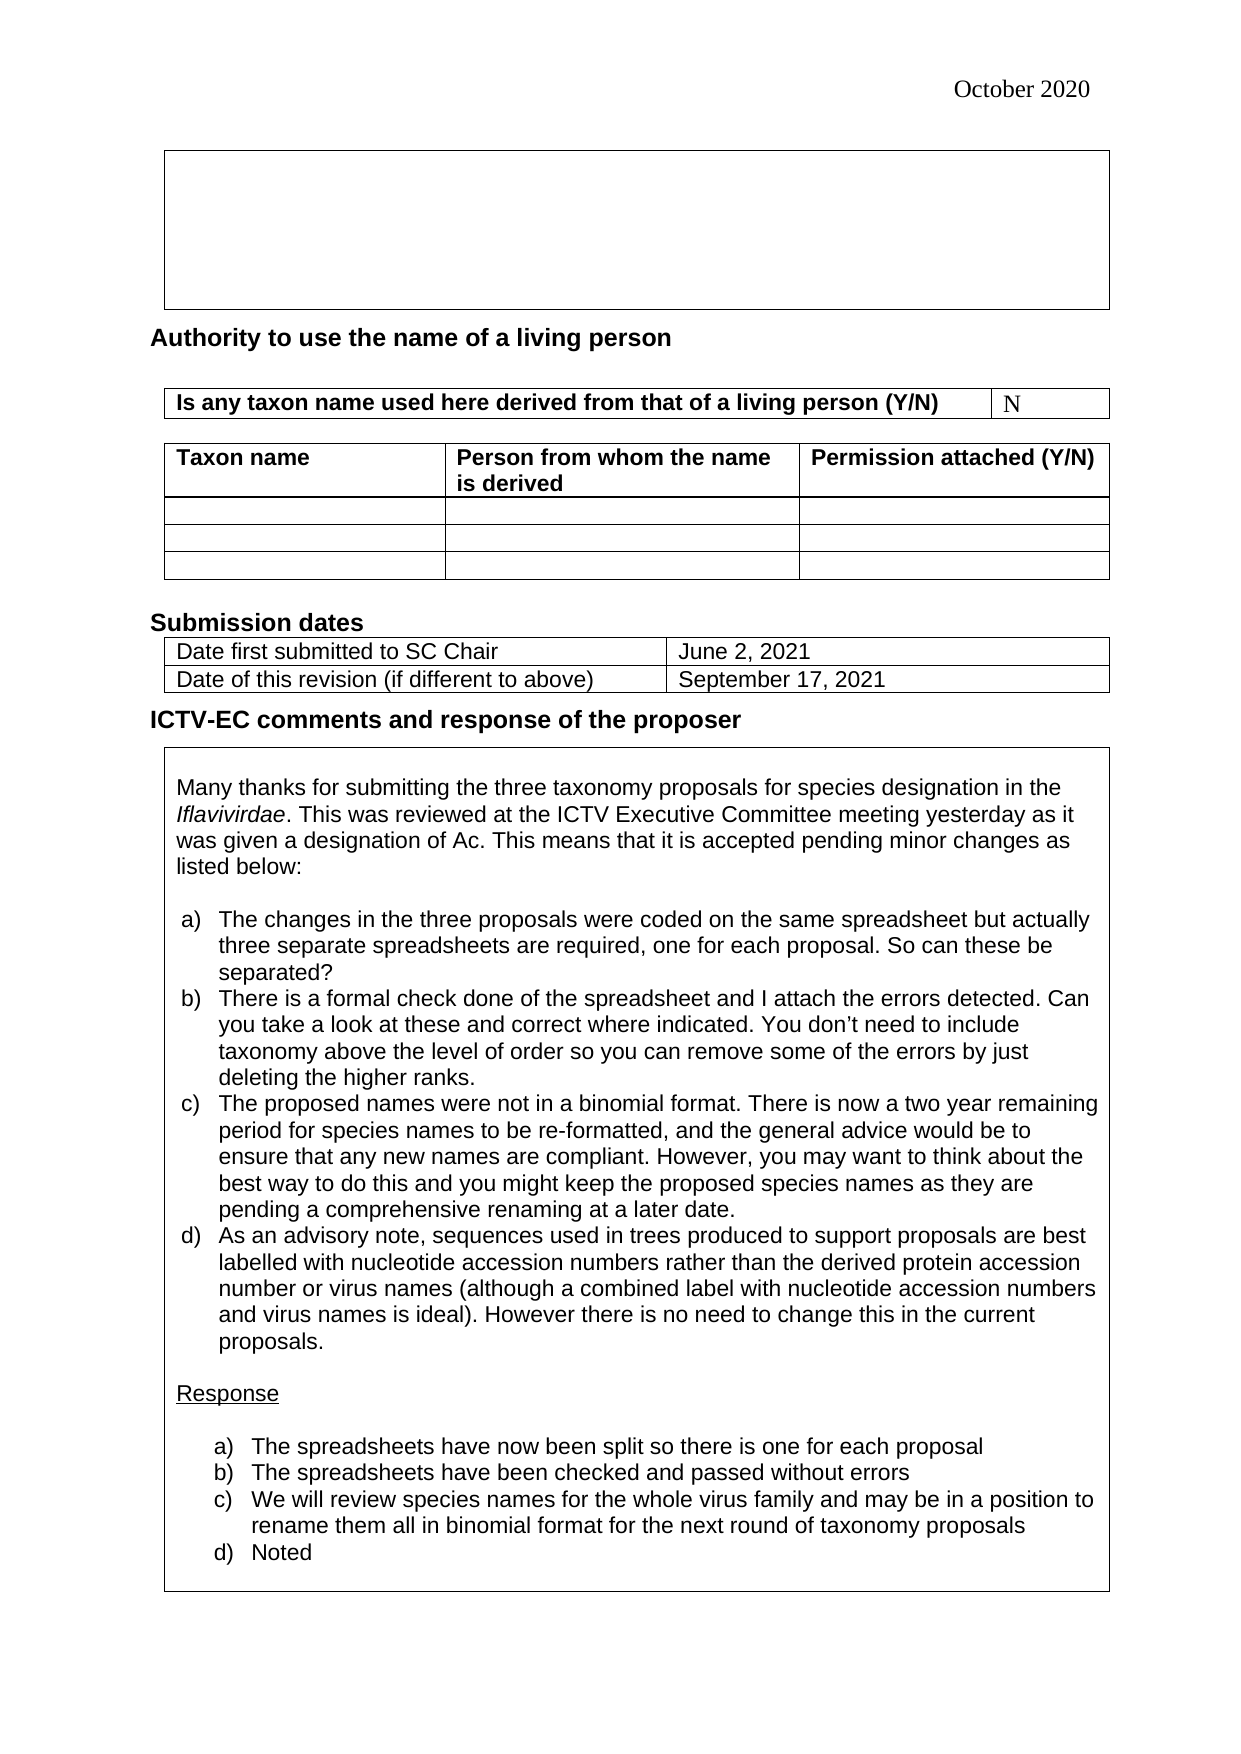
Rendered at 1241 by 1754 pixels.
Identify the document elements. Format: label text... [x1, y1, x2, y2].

text ICTV-EC comments and response of the proposer [150, 706, 1090, 734]
text Authority to use the name of a living person [150, 323, 1090, 351]
table_cell [165, 525, 445, 551]
table_cell [800, 498, 1109, 524]
table_cell Date of this revision (if different to above) [165, 666, 666, 692]
table_header Many thanks for submitting the three taxonomy proposals for species designation in the Iflavivirdae. This was reviewed at the ICTV Executive Committee meeting yesterday as it was given a designation of Ac. This means that it is accepted pending minor changes as listed below: The changes in the three proposals were coded on the same spreadsheet but actually three separate spreadsheets are required, one for each proposal. So can these be separated? There is a formal check done of the spreadsheet and I attach the errors detected. Can you take a look at these and correct where indicated. You don’t need to include taxonomy above the level of order so you can remove some of the errors by just deleting the higher ranks. The proposed names were not in a binomial format. There is now a two year remaining period for species names to be re-formatted, and the general advice would be to ensure that any new names are compliant. However, you may want to think about the best way to do this and you might keep the proposed species names as they are pending a comprehensive renaming at a later date. As an advisory note, sequences used in trees produced to support proposals are best labelled with nucleotide accession numbers rather than the derived protein accession number or virus names (although a combined label with nucleotide accession numbers and virus names is ideal). However there is no need to change this in the current proposals. Response The spreadsheets have now been split so there is one for each proposal The spreadsheets have been checked and passed without errors We will review species names for the whole virus family and may be in a position to rename them all in binomial format for the next round of taxonomy proposals Noted [165, 748, 1109, 1591]
table_cell September 17, 2021 [667, 666, 1109, 692]
table_cell [446, 498, 799, 524]
table_cell [800, 525, 1109, 551]
table_header [165, 151, 1109, 309]
table_cell [446, 525, 799, 551]
table_cell [165, 498, 445, 524]
table_header Taxon name [165, 444, 445, 496]
table_header Date first submitted to SC Chair [165, 638, 666, 664]
table_header June 2, 2021 [667, 638, 1109, 664]
table_header Is any taxon name used here derived from that of a living person (Y/N) [165, 389, 991, 418]
table_header Permission attached (Y/N) [800, 444, 1109, 496]
table_cell [446, 552, 799, 579]
table_cell [165, 552, 445, 579]
text Submission dates [150, 608, 1090, 637]
table_header N [992, 389, 1109, 418]
table_cell [800, 552, 1109, 579]
table_header Person from whom the name is derived [446, 444, 799, 496]
